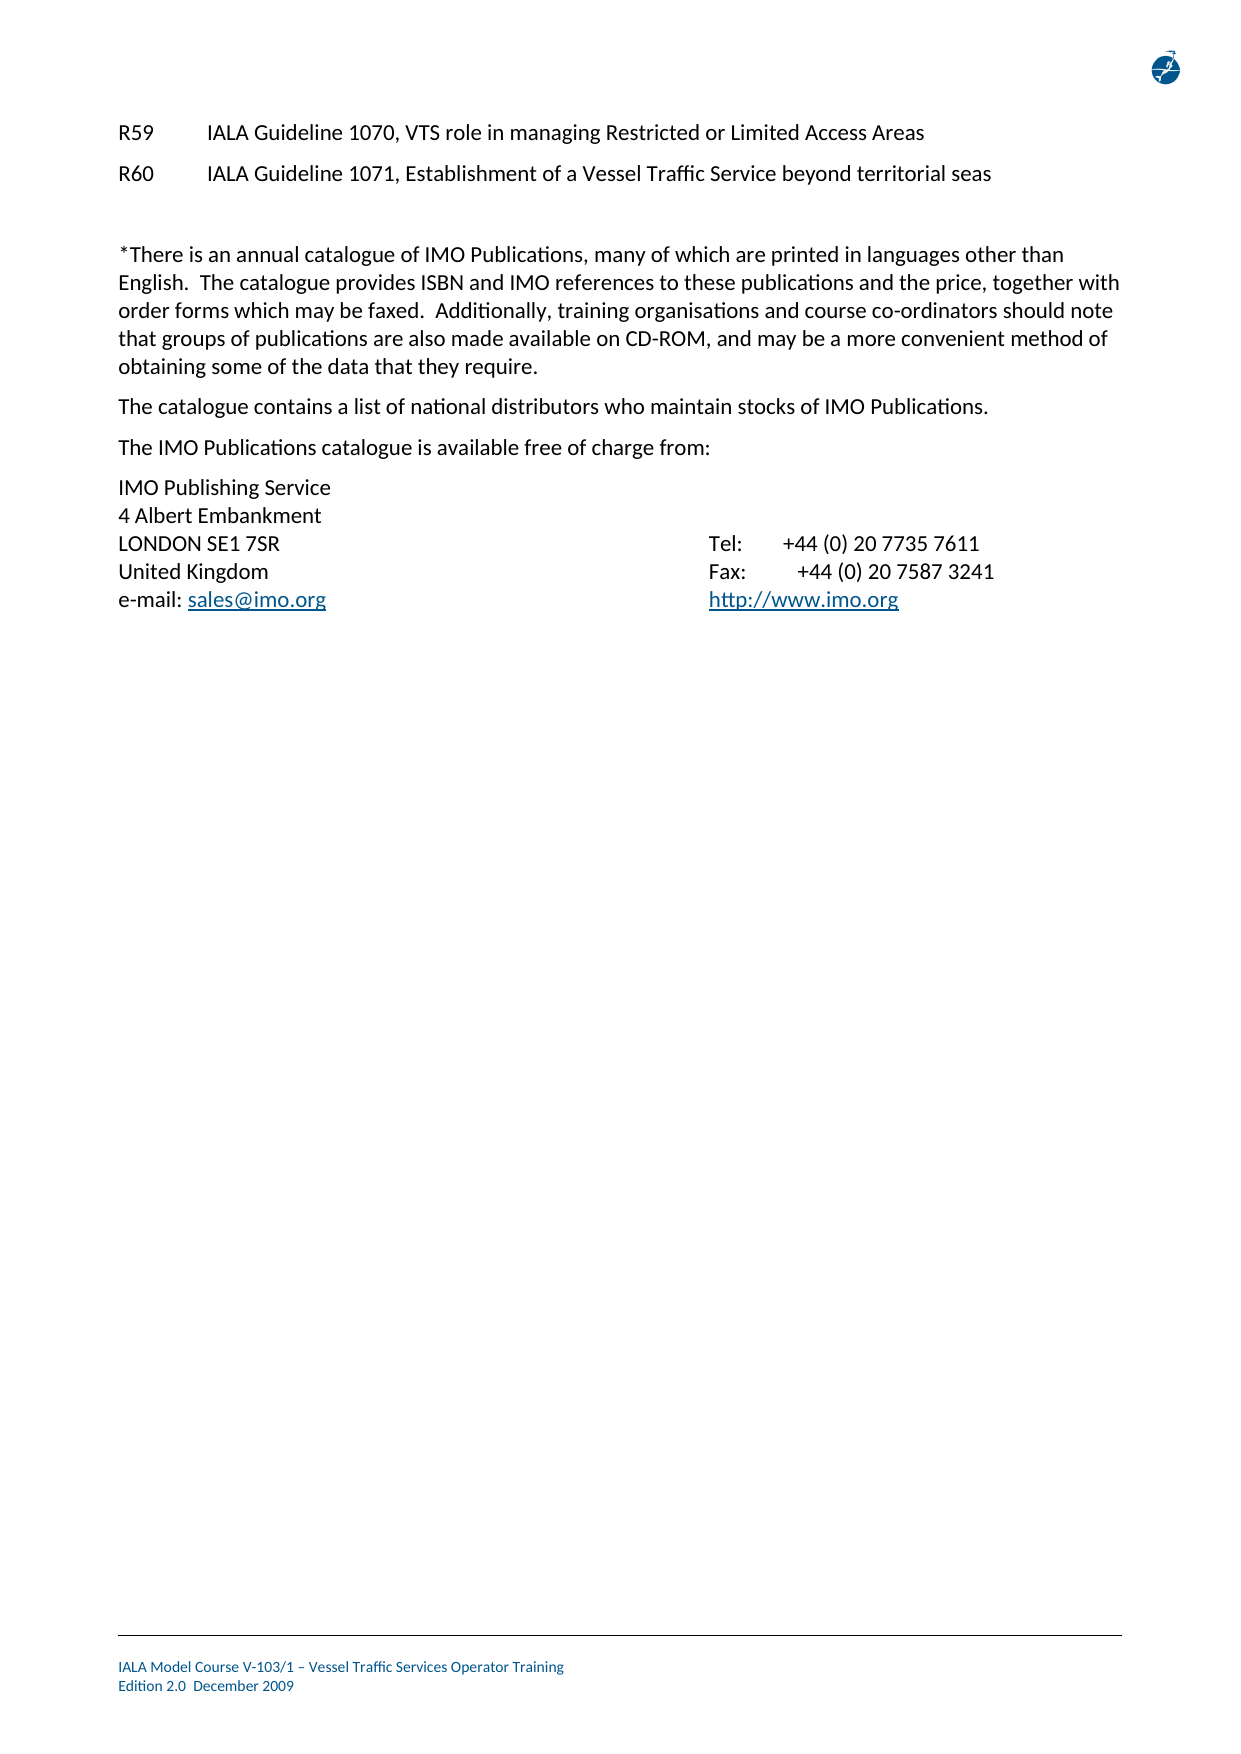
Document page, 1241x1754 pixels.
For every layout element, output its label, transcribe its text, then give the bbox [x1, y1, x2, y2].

text e-mail: sales@imo.org http://www.imo.org [118, 585, 1122, 613]
text IMO Publishing Service [118, 473, 1122, 501]
text *There is an annual catalogue of IMO Publications, many of which are printed in languages other than English. The catalogue provides ISBN and IMO references to these publications and the price, together with order forms which may be faxed. Additionally, training organisations and course co-ordinators should note that groups of publications are also made available on CD-ROM, and may be a more convenient method of obtaining some of the data that they require. [118, 240, 1122, 380]
text R59 IALA Guideline 1070, VTS role in managing Restricted or Limited Access Areas [118, 118, 1122, 146]
text R60 IALA Guideline 1071, Establishment of a Vessel Traffic Service beyond territorial seas [118, 159, 1122, 187]
text 4 Albert Embankment [118, 501, 1122, 529]
text United Kingdom Fax: +44 (0) 20 7587 3241 [118, 557, 1122, 585]
text The IMO Publications catalogue is available free of charge from: [118, 433, 1122, 461]
text The catalogue contains a list of national distributors who maintain stocks of IMO Publications. [118, 392, 1122, 420]
picture [1120, 0, 1239, 119]
text LONDON SE1 7SR Tel: +44 (0) 20 7735 7611 [118, 529, 1122, 557]
